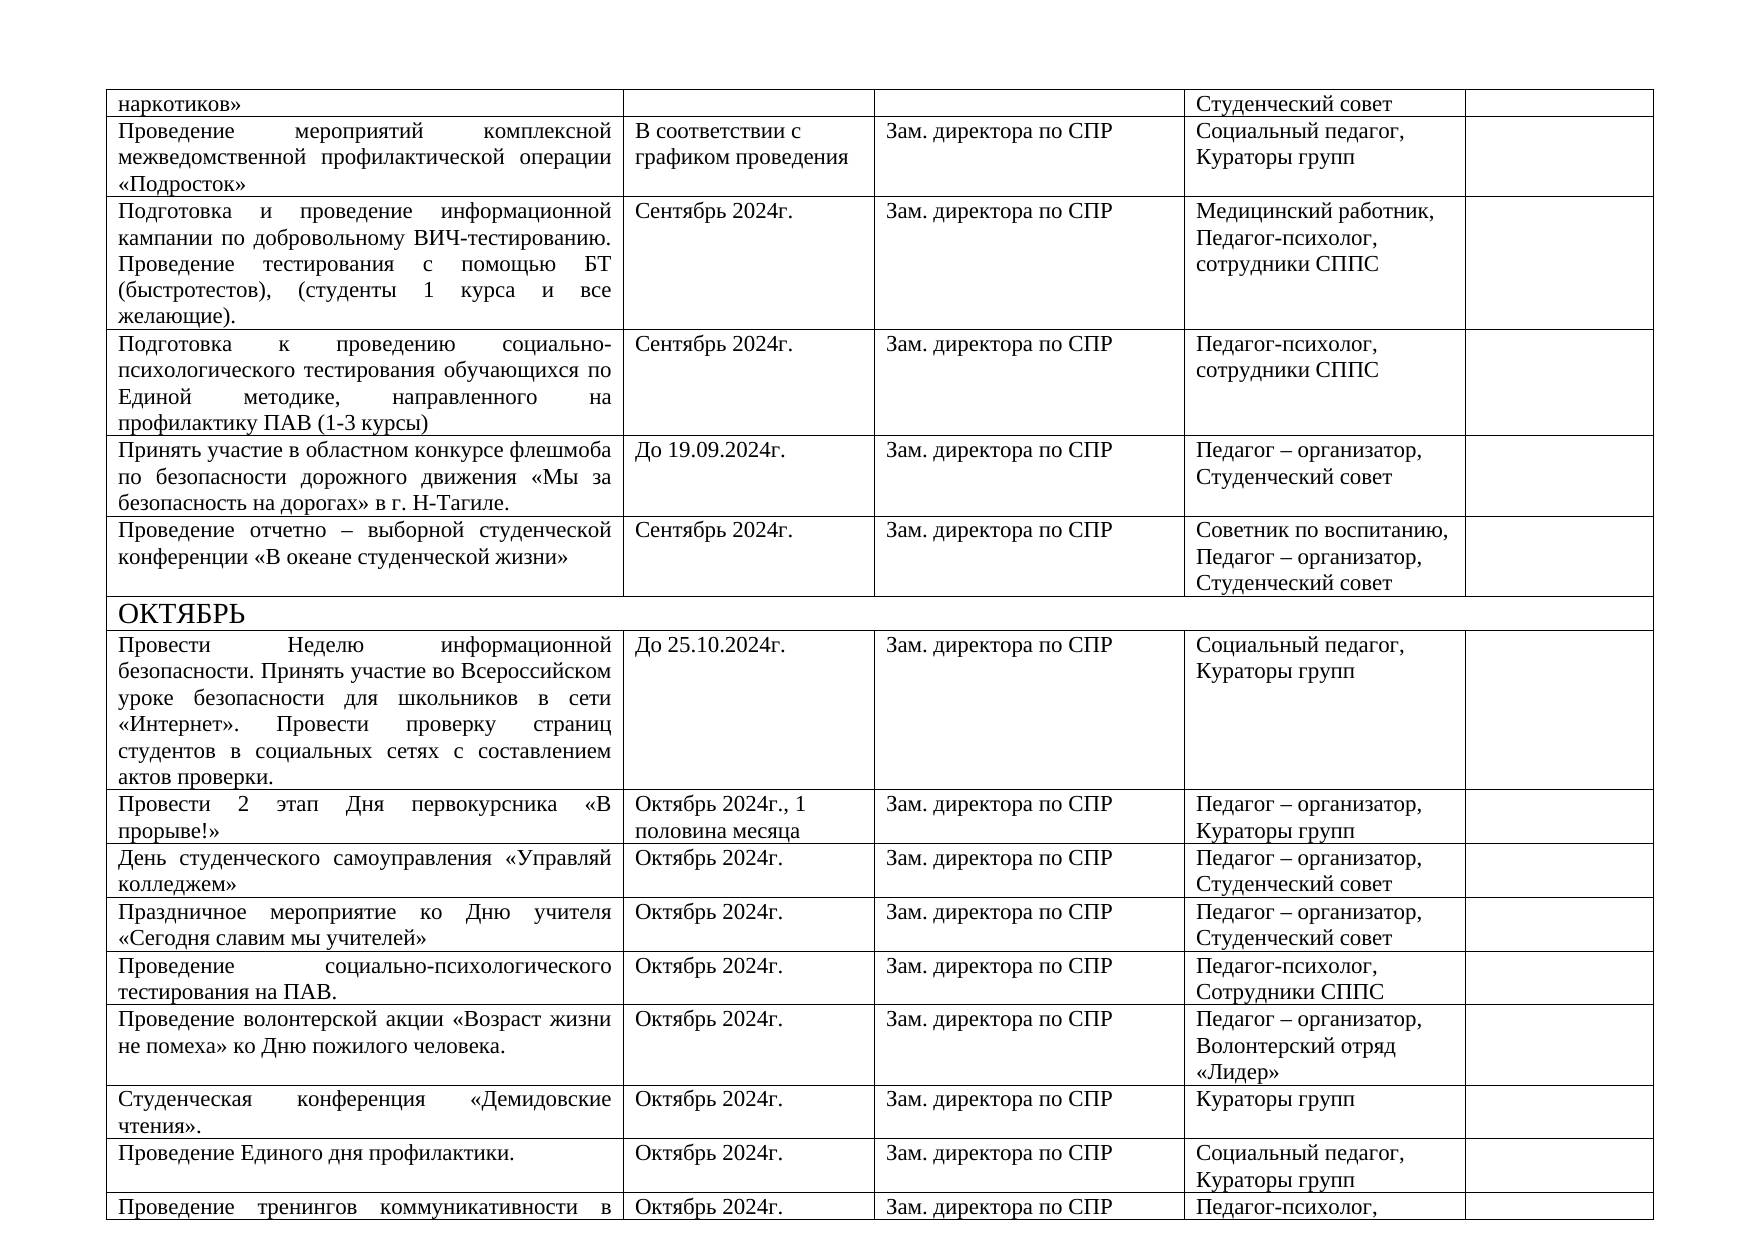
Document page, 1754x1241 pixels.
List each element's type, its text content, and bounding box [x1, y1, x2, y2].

table_cell Сентябрь 2024г. [624, 330, 874, 435]
table_cell Проведение мероприятий комплексной межведомственной профилактической операции «Подросток» [107, 117, 623, 196]
table_cell Педагог – организатор, Студенческий совет [1185, 844, 1465, 897]
table_cell Проведение Единого дня профилактики. [107, 1139, 623, 1192]
table_cell [1466, 844, 1653, 897]
table_cell [1466, 631, 1653, 789]
table_cell Проведение волонтерской акции «Возраст жизни не помеха» ко Дню пожилого человека. [107, 1005, 623, 1084]
table_cell Зам. директора по СПР [875, 330, 1184, 435]
table_cell Октябрь 2024г., 1 половина месяца [624, 790, 874, 843]
table_cell [1466, 952, 1653, 1004]
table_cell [107, 1193, 623, 1219]
table_cell Зам. директора по СПР [875, 631, 1184, 789]
table_cell День студенческого самоуправления «Управляй колледжем» [107, 844, 623, 897]
table_cell Проведение социально-психологического тестирования на ПАВ. [107, 952, 623, 1004]
table_cell Зам. директора по СПР [875, 117, 1184, 196]
table_cell Провести 2 этап Дня первокурсника «В прорыве!» [107, 790, 623, 843]
table_cell Педагог – организатор, Кураторы групп [1185, 790, 1465, 843]
table_cell Социальный педагог, Кураторы групп [1185, 631, 1465, 789]
table_cell Зам. директора по СПР [875, 790, 1184, 843]
table_cell Октябрь 2024г. [624, 1086, 874, 1138]
table_cell Зам. директора по СПР [875, 1005, 1184, 1084]
table_cell Сентябрь 2024г. [624, 197, 874, 329]
table_cell [1466, 197, 1653, 329]
table_cell Праздничное мероприятие ко Дню учителя «Сегодня славим мы учителей» [107, 898, 623, 951]
table_cell Медицинский работник, Педагог-психолог, сотрудники СППС [1185, 197, 1465, 329]
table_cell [1185, 90, 1465, 116]
table_cell Педагог – организатор, Волонтерский отряд «Лидер» [1185, 1005, 1465, 1084]
table_cell До 25.10.2024г. [624, 631, 874, 789]
table_cell Педагог-психолог, Сотрудники СППС [1185, 952, 1465, 1004]
table_cell Октябрь 2024г. [624, 844, 874, 897]
table_cell [1466, 517, 1653, 596]
table_cell Социальный педагог, Кураторы групп [1185, 1139, 1465, 1192]
table_cell Октябрь 2024г. [624, 898, 874, 951]
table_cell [875, 1139, 1184, 1192]
table_cell Подготовка и проведение информационной кампании по добровольному ВИЧ-тестированию. Проведение тестирования с помощью БТ (быстротестов), (студенты 1 курса и все желающие). [107, 197, 623, 329]
table_cell До 19.09.2024г. [624, 436, 874, 516]
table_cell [1185, 1193, 1465, 1219]
table_cell Октябрь 2024г. [624, 1005, 874, 1084]
table_cell [1466, 117, 1653, 196]
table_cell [107, 90, 623, 116]
table_cell Зам. директора по СПР [875, 436, 1184, 516]
table_cell В соответствии с графиком проведения [624, 117, 874, 196]
table_cell Зам. директора по СПР [875, 844, 1184, 897]
table_cell Зам. директора по СПР [875, 197, 1184, 329]
table_cell ОКТЯБРЬ [107, 597, 1653, 630]
table_cell Октябрь 2024г. [624, 952, 874, 1004]
table_cell [1466, 90, 1653, 116]
table_cell Педагог-психолог, сотрудники СППС [1185, 330, 1465, 435]
table_cell [1466, 790, 1653, 843]
table_cell Социальный педагог, Кураторы групп [1185, 117, 1465, 196]
table_cell Октябрь 2024г. [624, 1139, 874, 1192]
table_cell [1466, 1005, 1653, 1084]
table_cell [875, 90, 1184, 116]
table_cell [1466, 898, 1653, 951]
table_cell [1466, 1193, 1653, 1219]
table_cell Зам. директора по СПР [875, 898, 1184, 951]
table_cell Октябрь 2024г. [624, 1193, 874, 1219]
table_cell Педагог – организатор, Студенческий совет [1185, 898, 1465, 951]
table_cell [1466, 1139, 1653, 1192]
table_cell Кураторы групп [1185, 1086, 1465, 1138]
table_cell [1466, 436, 1653, 516]
table_cell Проведение отчетно – выборной студенческой конференции «В океане студенческой жизни» [107, 517, 623, 596]
table_cell Зам. директора по СПР [875, 952, 1184, 1004]
table_cell Принять участие в областном конкурсе флешмоба по безопасности дорожного движения «Мы за безопасность на дорогах» в г. Н-Тагиле. [107, 436, 623, 516]
table_cell Провести Неделю информационной безопасности. Принять участие во Всероссийском уроке безопасности для школьников в сети «Интернет». Провести проверку страниц студентов в социальных сетях с составлением актов проверки. [107, 631, 623, 789]
table_cell Подготовка к проведению социально-психологического тестирования обучающихся по Единой методике, направленного на профилактику ПАВ (1-3 курсы) [107, 330, 623, 435]
table_cell Зам. директора по СПР [875, 517, 1184, 596]
table_cell Сентябрь 2024г. [624, 517, 874, 596]
table_cell Советник по воспитанию, Педагог – организатор, Студенческий совет [1185, 517, 1465, 596]
table_cell [1466, 330, 1653, 435]
table_cell Студенческая конференция «Демидовские чтения». [107, 1086, 623, 1138]
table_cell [875, 1193, 1184, 1219]
table_cell Педагог – организатор, Студенческий совет [1185, 436, 1465, 516]
table_cell [1466, 1086, 1653, 1138]
table_cell Зам. директора по СПР [875, 1086, 1184, 1138]
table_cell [624, 90, 874, 116]
